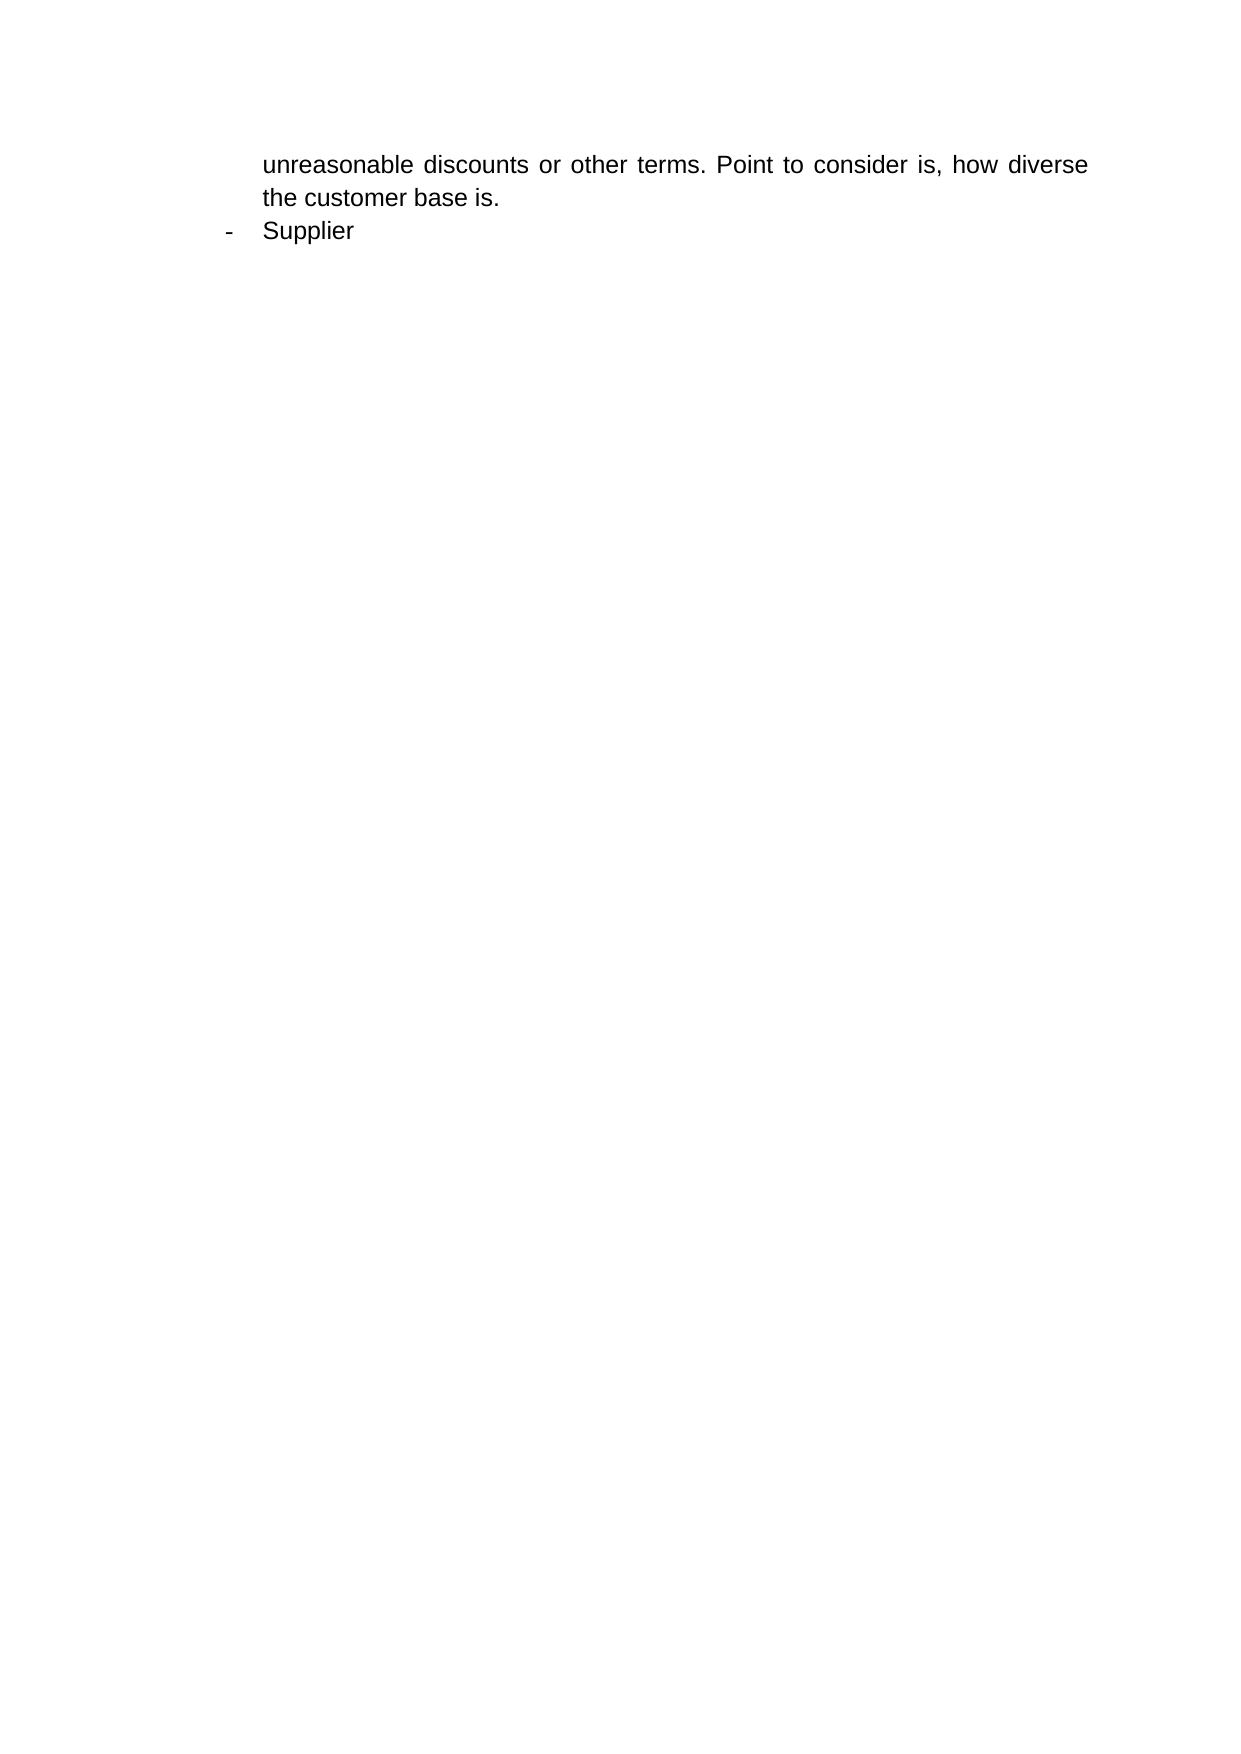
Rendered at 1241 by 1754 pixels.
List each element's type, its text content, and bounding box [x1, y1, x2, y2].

list Supplier [225, 216, 1090, 245]
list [225, 150, 1090, 212]
